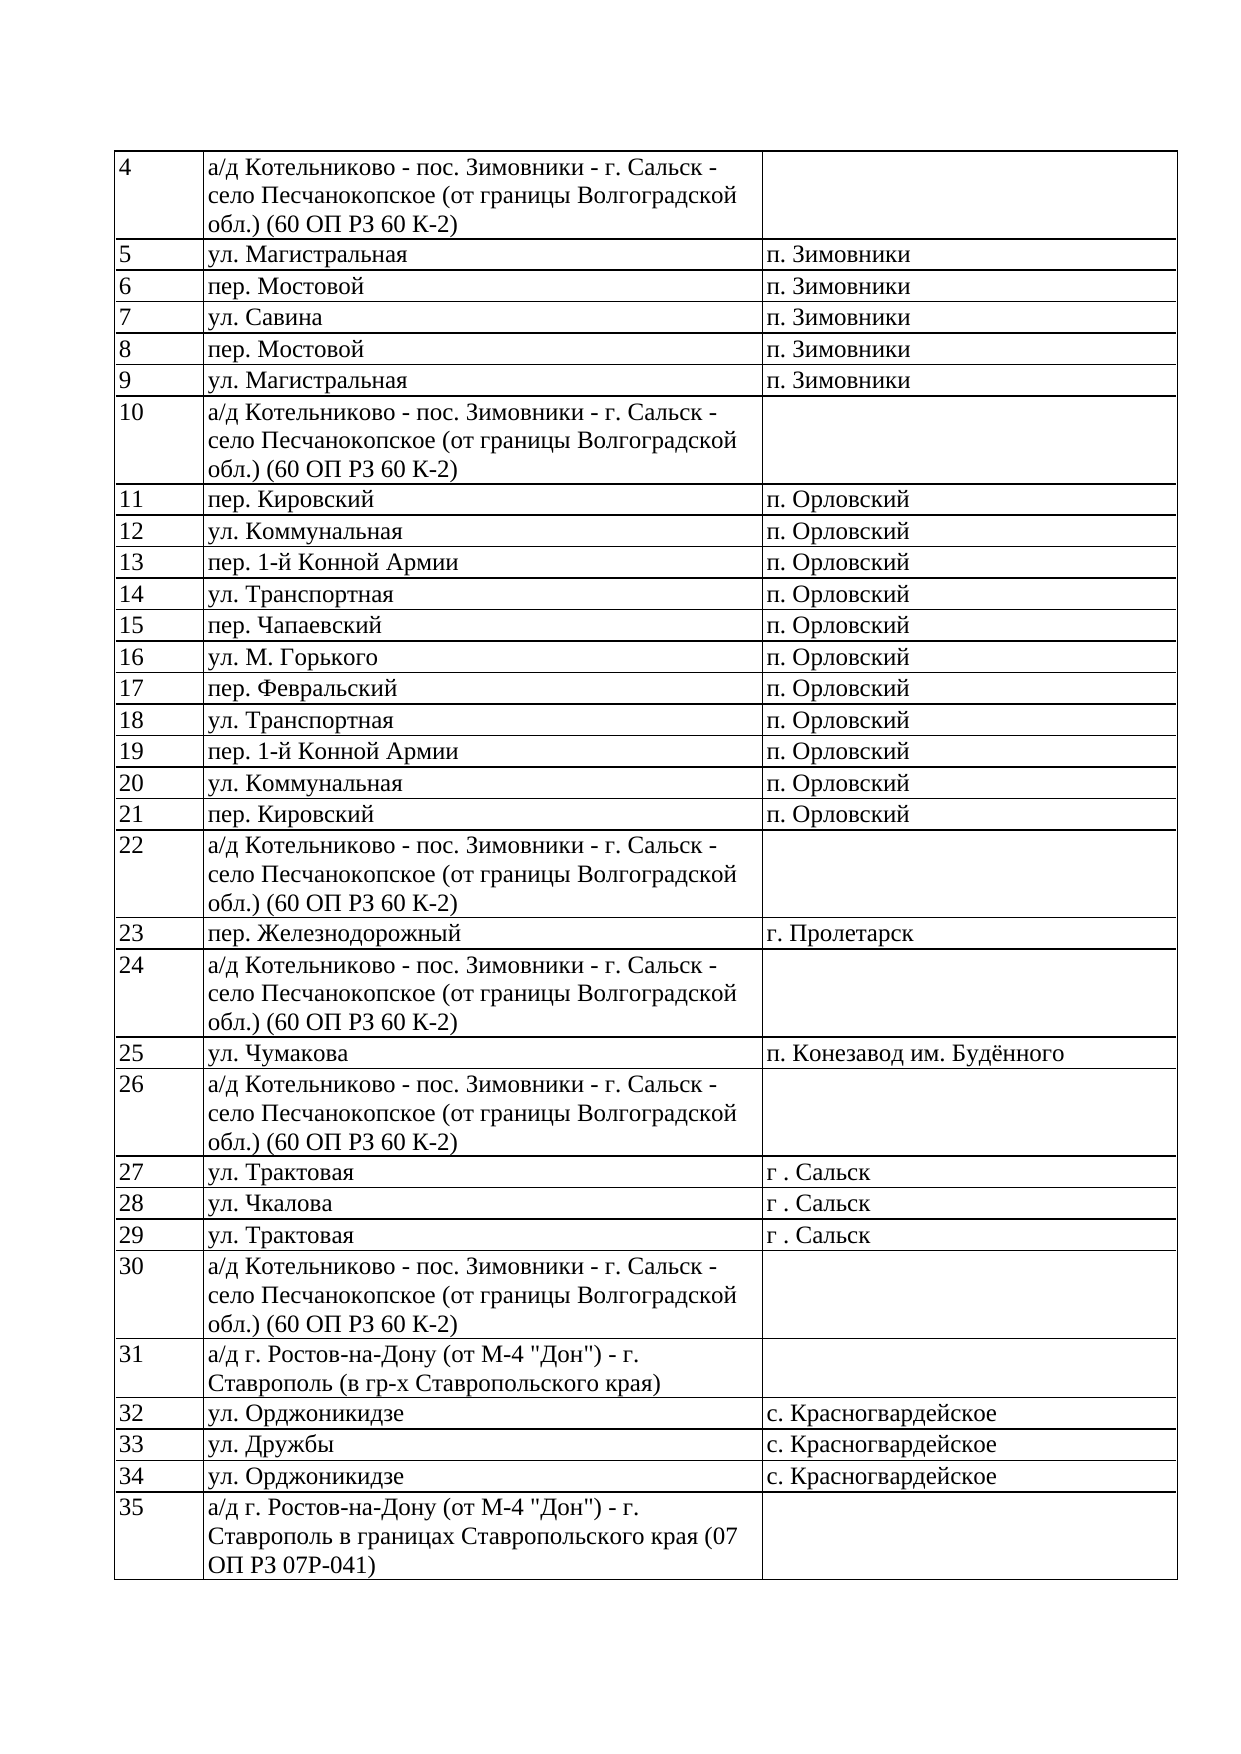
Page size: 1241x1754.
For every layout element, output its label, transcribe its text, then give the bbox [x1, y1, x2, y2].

table_cell ул. Коммунальная [204, 516, 762, 546]
table_cell п. Орловский [763, 514, 1177, 546]
table_cell ул. Орджоникидзе [204, 1461, 762, 1491]
table_cell ул. Орджоникидзе [204, 1398, 762, 1428]
table_cell ул. Магистральная [204, 365, 762, 395]
table_cell ул. Дружбы [204, 1430, 762, 1459]
table_cell 28 [115, 1188, 203, 1218]
table_cell а/д Котельниково - пос. Зимовники - г. Сальск - село Песчанокопское (от границы Волгоградской обл.) (60 ОП РЗ 60 К-2) [204, 831, 762, 917]
table_cell а/д Котельниково - пос. Зимовники - г. Сальск - село Песчанокопское (от границы Волгоградской обл.) (60 ОП РЗ 60 К-2) [204, 397, 762, 483]
table_cell 9 [115, 365, 203, 395]
table_cell п. Орловский [763, 766, 1177, 797]
table_cell 10 [115, 396, 203, 483]
table_cell п. Орловский [763, 672, 1177, 703]
table_cell а/д г. Ростов-на-Дону (от М-4 "Дон") - г. Ставрополь в границах Ставропольского края (07 ОП РЗ 07Р-041) [204, 1493, 762, 1579]
table_cell а/д г. Ростов-на-Дону (от М-4 "Дон") - г. Ставрополь (в гр-х Ставропольского края) [204, 1339, 762, 1397]
table_cell 22 [115, 830, 203, 917]
table_cell с. Красногвардейское [763, 1397, 1177, 1428]
table_cell пер. Кировский [204, 799, 762, 829]
table_cell пер. Кировский [204, 485, 762, 514]
table_cell 31 [115, 1339, 203, 1397]
table_cell 7 [115, 302, 203, 332]
table_cell п. Орловский [763, 609, 1177, 640]
table_cell 17 [115, 673, 203, 703]
table_cell 14 [115, 578, 203, 609]
table_cell [763, 152, 1177, 238]
table_cell а/д Котельниково - пос. Зимовники - г. Сальск - село Песчанокопское (от границы Волгоградской обл.) (60 ОП РЗ 60 К-2) [204, 950, 762, 1036]
table_cell п. Орловский [763, 546, 1177, 577]
table_cell а/д Котельниково - пос. Зимовники - г. Сальск - село Песчанокопское (от границы Волгоградской обл.) (60 ОП РЗ 60 К-2) [204, 152, 762, 238]
table_cell а/д Котельниково - пос. Зимовники - г. Сальск - село Песчанокопское (от границы Волгоградской обл.) (60 ОП РЗ 60 К-2) [204, 1251, 762, 1337]
table_cell пер. Февральский [204, 673, 762, 703]
table_cell 23 [115, 918, 203, 948]
table_cell п. Орловский [763, 735, 1177, 766]
table_cell [763, 1491, 1177, 1579]
table_cell 5 [115, 239, 203, 269]
table_cell 4 [115, 152, 203, 238]
table_cell п. Конезавод им. Будённого [763, 1036, 1177, 1067]
table_cell п. Зимовники [763, 301, 1177, 332]
table_cell 32 [115, 1398, 203, 1428]
table_cell пер. 1-й Конной Армии [204, 547, 762, 577]
table_cell п. Орловский [763, 577, 1177, 609]
table_cell [763, 395, 1177, 483]
table_cell 16 [115, 641, 203, 672]
table_cell [763, 829, 1177, 917]
table_cell ул. Савина [204, 302, 762, 332]
table_cell [763, 1250, 1177, 1337]
table_cell п. Орловский [763, 798, 1177, 829]
table_cell 30 [115, 1251, 203, 1337]
table_cell пер. Чапаевский [204, 610, 762, 640]
table_cell пер. Мостовой [204, 334, 762, 364]
table_cell 8 [115, 333, 203, 364]
table_cell г . Сальск [763, 1218, 1177, 1250]
table_cell 19 [115, 736, 203, 766]
table_cell 12 [115, 515, 203, 546]
table_cell с. Красногвардейское [763, 1460, 1177, 1491]
table_cell п. Зимовники [763, 269, 1177, 301]
table_cell 6 [115, 270, 203, 301]
table_cell п. Зимовники [763, 332, 1177, 364]
table_cell пер. Железнодорожный [204, 918, 762, 948]
table_cell ул. Чумакова [204, 1038, 762, 1067]
table_cell г . Сальск [763, 1187, 1177, 1218]
table_cell пер. 1-й Конной Армии [204, 736, 762, 766]
table_cell [763, 1338, 1177, 1397]
table_cell ул. Трактовая [204, 1220, 762, 1250]
table_cell п. Зимовники [763, 364, 1177, 395]
table_cell 25 [115, 1037, 203, 1067]
table_cell п. Орловский [763, 640, 1177, 672]
table_cell 29 [115, 1219, 203, 1250]
table_cell ул. М. Горького [204, 642, 762, 672]
table_cell п. Зимовники [763, 238, 1177, 269]
table_cell 34 [115, 1461, 203, 1491]
table_cell 13 [115, 547, 203, 577]
table_cell ул. Трактовая [204, 1157, 762, 1187]
table_cell п. Орловский [763, 483, 1177, 514]
table_cell п. Орловский [763, 703, 1177, 734]
table_cell 11 [115, 484, 203, 514]
table_cell 27 [115, 1156, 203, 1187]
table_cell ул. Магистральная [204, 240, 762, 269]
table_cell ул. Транспортная [204, 705, 762, 734]
table_cell ул. Транспортная [204, 579, 762, 609]
table_cell 21 [115, 799, 203, 829]
table_cell 33 [115, 1429, 203, 1459]
table_cell г. Пролетарск [763, 917, 1177, 948]
table_cell [763, 1068, 1177, 1155]
table_cell 20 [115, 767, 203, 797]
table_cell а/д Котельниково - пос. Зимовники - г. Сальск - село Песчанокопское (от границы Волгоградской обл.) (60 ОП РЗ 60 К-2) [204, 1069, 762, 1155]
table_cell пер. Мостовой [204, 271, 762, 301]
table_cell 26 [115, 1069, 203, 1155]
table_cell ул. Чкалова [204, 1188, 762, 1218]
table_cell г . Сальск [763, 1155, 1177, 1187]
table_cell [763, 948, 1177, 1036]
table_cell ул. Коммунальная [204, 768, 762, 797]
table_cell 35 [115, 1492, 203, 1579]
table_cell 18 [115, 704, 203, 734]
table_cell 15 [115, 610, 203, 640]
table_cell с. Красногвардейское [763, 1428, 1177, 1459]
table_cell 24 [115, 949, 203, 1036]
